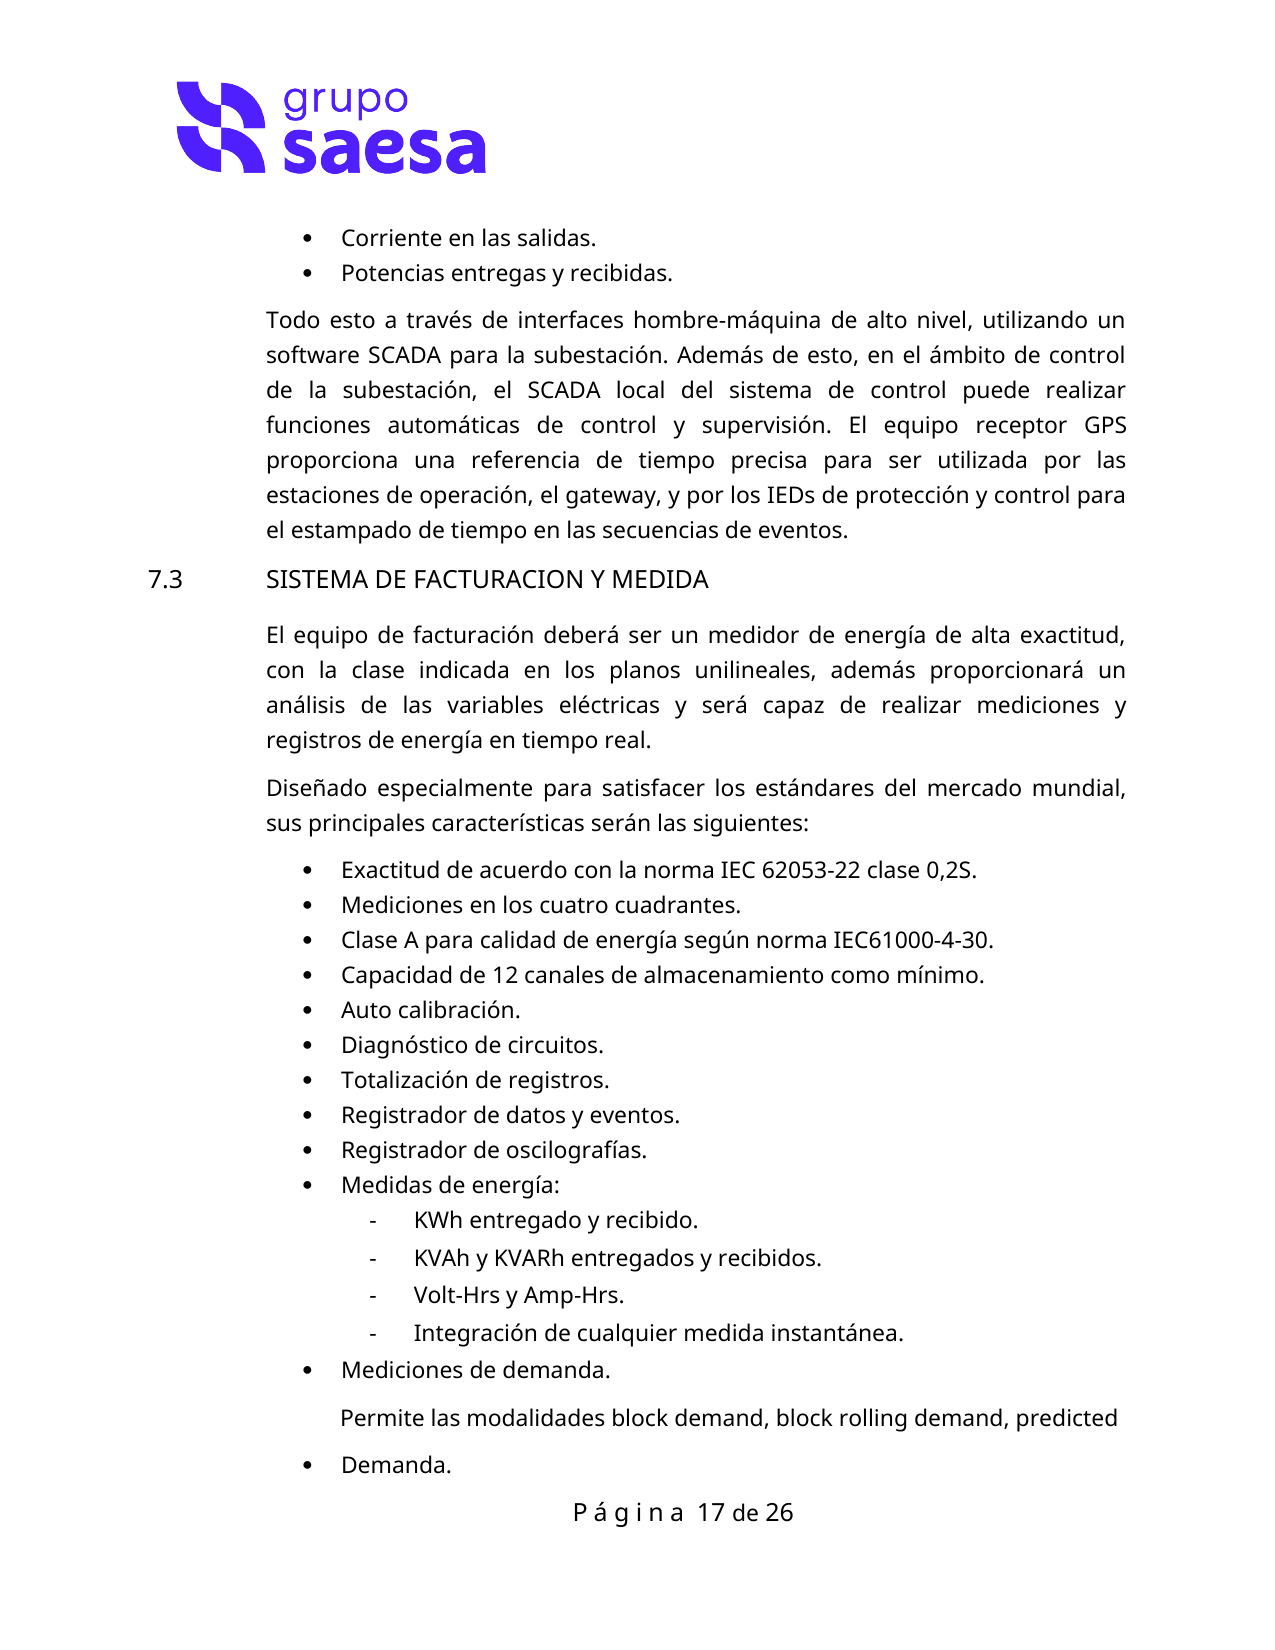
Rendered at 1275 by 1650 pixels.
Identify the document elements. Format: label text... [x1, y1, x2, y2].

list Exactitud de acuerdo con la norma IEC 62053-22 clase 0,2S. [303, 854, 1127, 885]
list Auto calibración. [303, 994, 1127, 1025]
text Diseñado especialmente para satisfacer los estándares del mercado mundial, sus principales características serán las siguientes: [266, 771, 1127, 838]
list Totalización de registros. [303, 1064, 1127, 1095]
list Medidas de energía: [303, 1169, 1127, 1200]
list KWh entregado y recibido. [369, 1204, 1127, 1235]
list Volt-Hrs y Amp-Hrs. [369, 1279, 1127, 1310]
subtitle SISTEMA DE FACTURACION Y MEDIDA [148, 561, 1127, 596]
list KVAh y KVARh entregados y recibidos. [369, 1241, 1127, 1273]
list Mediciones de demanda. [303, 1354, 1127, 1385]
list Demanda. [303, 1449, 1127, 1480]
list Integración de cualquier medida instantánea. [369, 1316, 1127, 1348]
list Registrador de oscilografías. [303, 1134, 1127, 1165]
list Registrador de datos y eventos. [303, 1099, 1127, 1130]
list Corriente en las salidas. [303, 221, 1127, 253]
text El equipo de facturación deberá ser un medidor de energía de alta exactitud, con la clase indicada en los planos unilineales, además proporcionará un análisis de las variables eléctricas y será capaz de realizar mediciones y registros de energía en tiempo real. [266, 619, 1127, 755]
list Diagnóstico de circuitos. [303, 1029, 1127, 1060]
list Potencias entregas y recibidas. [303, 256, 1127, 288]
list Capacidad de 12 canales de almacenamiento como mínimo. [303, 959, 1127, 990]
text Todo esto a través de interfaces hombre-máquina de alto nivel, utilizando un software SCADA para la subestación. Además de esto, en el ámbito de control de la subestación, el SCADA local del sistema de control puede realizar funciones automáticas de control y supervisión. El equipo receptor GPS proporciona una referencia de tiempo precisa para ser utilizada por las estaciones de operación, el gateway, y por los IEDs de protección y control para el estampado de tiempo en las secuencias de eventos. [266, 304, 1127, 545]
text Permite las modalidades block demand, block rolling demand, predicted [266, 1401, 1127, 1433]
list Mediciones en los cuatro cuadrantes. [303, 889, 1127, 920]
list Clase A para calidad de energía según norma IEC61000-4-30. [303, 924, 1127, 955]
